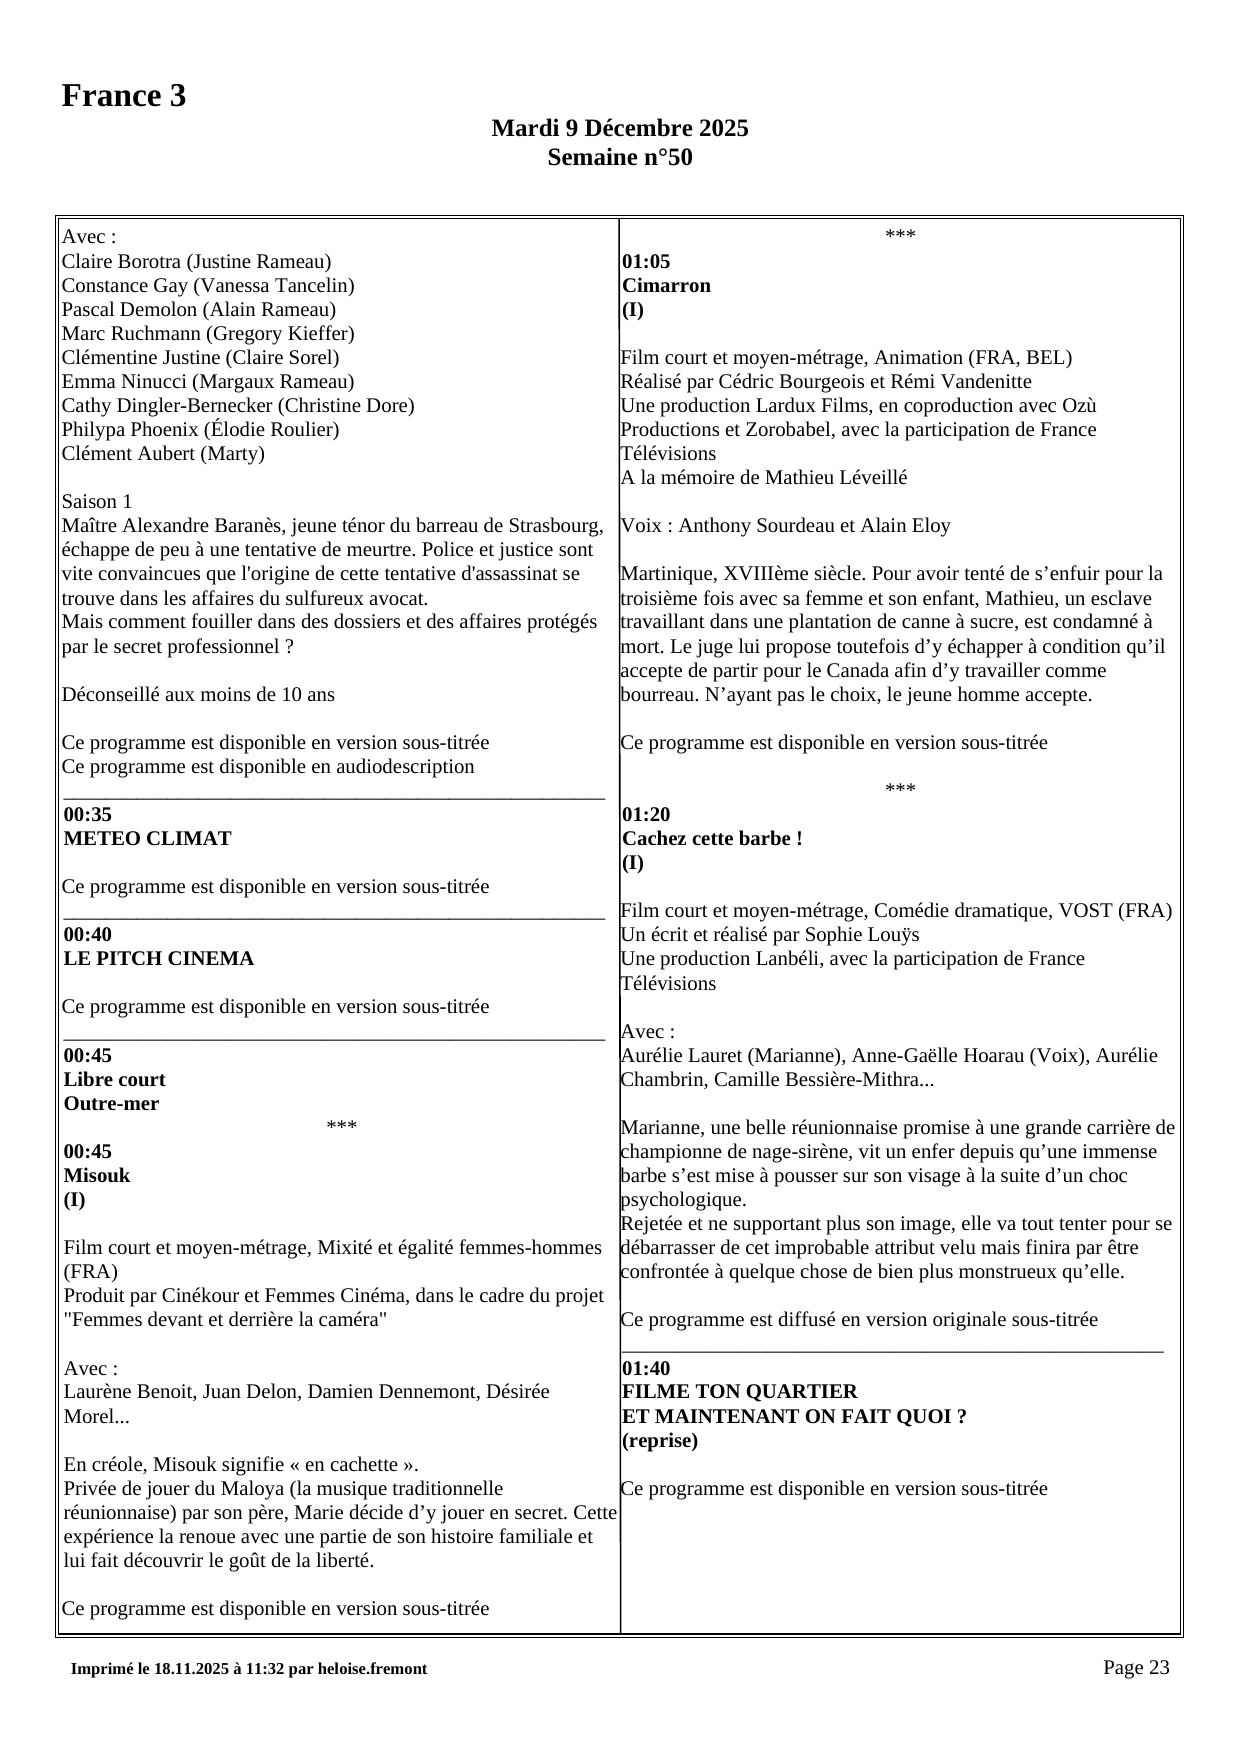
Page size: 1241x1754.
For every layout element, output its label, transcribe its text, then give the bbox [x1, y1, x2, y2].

text ____________________________________________________ [63, 898, 620, 922]
text ____________________________________________________ [622, 1331, 1179, 1355]
text 01:40 [622, 1355, 1179, 1379]
text 00:35 [63, 802, 620, 826]
text 01:20 [622, 802, 1179, 826]
text Cachez cette barbe ! [622, 826, 1179, 850]
text LE PITCH CINEMA [63, 946, 620, 970]
text Ce programme est disponible en version sous-titrée [620, 1476, 1179, 1500]
text (I) [622, 850, 1179, 874]
text Misouk [63, 1163, 620, 1187]
text Ce programme est disponible en audiodescription [61, 754, 620, 778]
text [61, 1596, 620, 1620]
text Film court et moyen-métrage, Mixité et égalité femmes-hommes (FRA) Produit par Cinékour et Femmes Cinéma, dans le cadre du projet "Femmes devant et derrière la caméra" Avec : Laurène Benoit, Juan Delon, Damien Dennemont, Désirée Morel... En créole, Misouk signifie « en cachette ». Privée de jouer du Maloya (la musique traditionnelle réunionnaise) par son père, Marie décide d’y jouer en secret. Cette expérience la renoue avec une partie de son histoire familiale et lui fait découvrir le goût de la liberté. [63, 1211, 620, 1572]
text 00:40 [63, 922, 620, 946]
text ____________________________________________________ [63, 778, 620, 802]
text Ce programme est disponible en version sous-titrée [61, 994, 620, 1018]
text Ce programme est disponible en version sous-titrée [620, 730, 1179, 754]
text 00:45 [63, 1139, 620, 1163]
text ____________________________________________________ [63, 1018, 620, 1043]
text Ce programme est disponible en version sous-titrée [61, 730, 620, 754]
text Outre-mer [63, 1091, 620, 1115]
text Cimarron [622, 273, 1179, 297]
text (I) [622, 297, 1179, 321]
text Film court et moyen-métrage, Comédie dramatique, VOST (FRA) Un écrit et réalisé par Sophie Louÿs Une production Lanbéli, avec la participation de France Télévisions Avec : Aurélie Lauret (Marianne), Anne-Gaëlle Hoarau (Voix), Aurélie Chambrin, Camille Bessière-Mithra... Marianne, une belle réunionnaise promise à une grande carrière de championne de nage-sirène, vit un enfer depuis qu’une immense barbe s’est mise à pousser sur son visage à la suite d’un choc psychologique. Rejetée et ne supportant plus son image, elle va tout tenter pour se débarrasser de cet improbable attribut velu mais finira par être confrontée à quelque chose de bien plus monstrueux qu’elle. Ce programme est diffusé en version originale sous-titrée [620, 874, 1179, 1331]
text Film court et moyen-métrage, Animation (FRA, BEL) Réalisé par Cédric Bourgeois et Rémi Vandenitte Une production Lardux Films, en coproduction avec Ozù Productions et Zorobabel, avec la participation de France Télévisions A la mémoire de Mathieu Léveillé Voix : Anthony Sourdeau et Alain Eloy Martinique, XVIIIème siècle. Pour avoir tenté de s’enfuir pour la troisième fois avec sa femme et son enfant, Mathieu, un esclave travaillant dans une plantation de canne à sucre, est condamné à mort. Le juge lui propose toutefois d’y échapper à condition qu’il accepte de partir pour le Canada afin d’y travailler comme bourreau. N’ayant pas le choix, le jeune homme accepte. [620, 321, 1179, 706]
text Ce programme est disponible en version sous-titrée [61, 874, 620, 898]
text *** [63, 1115, 620, 1139]
text (I) [63, 1187, 620, 1211]
text 01:05 [622, 248, 1179, 273]
text Libre court [63, 1067, 620, 1091]
text *** [622, 778, 1179, 802]
text METEO CLIMAT [63, 826, 620, 850]
text FILME TON QUARTIER [622, 1379, 1179, 1403]
text 00:45 [63, 1043, 620, 1067]
text (reprise) [622, 1428, 1179, 1452]
text ET MAINTENANT ON FAIT QUOI ? [622, 1403, 1179, 1428]
text *** [622, 224, 1179, 248]
text Déconseillé aux moins de 10 ans [61, 682, 620, 706]
